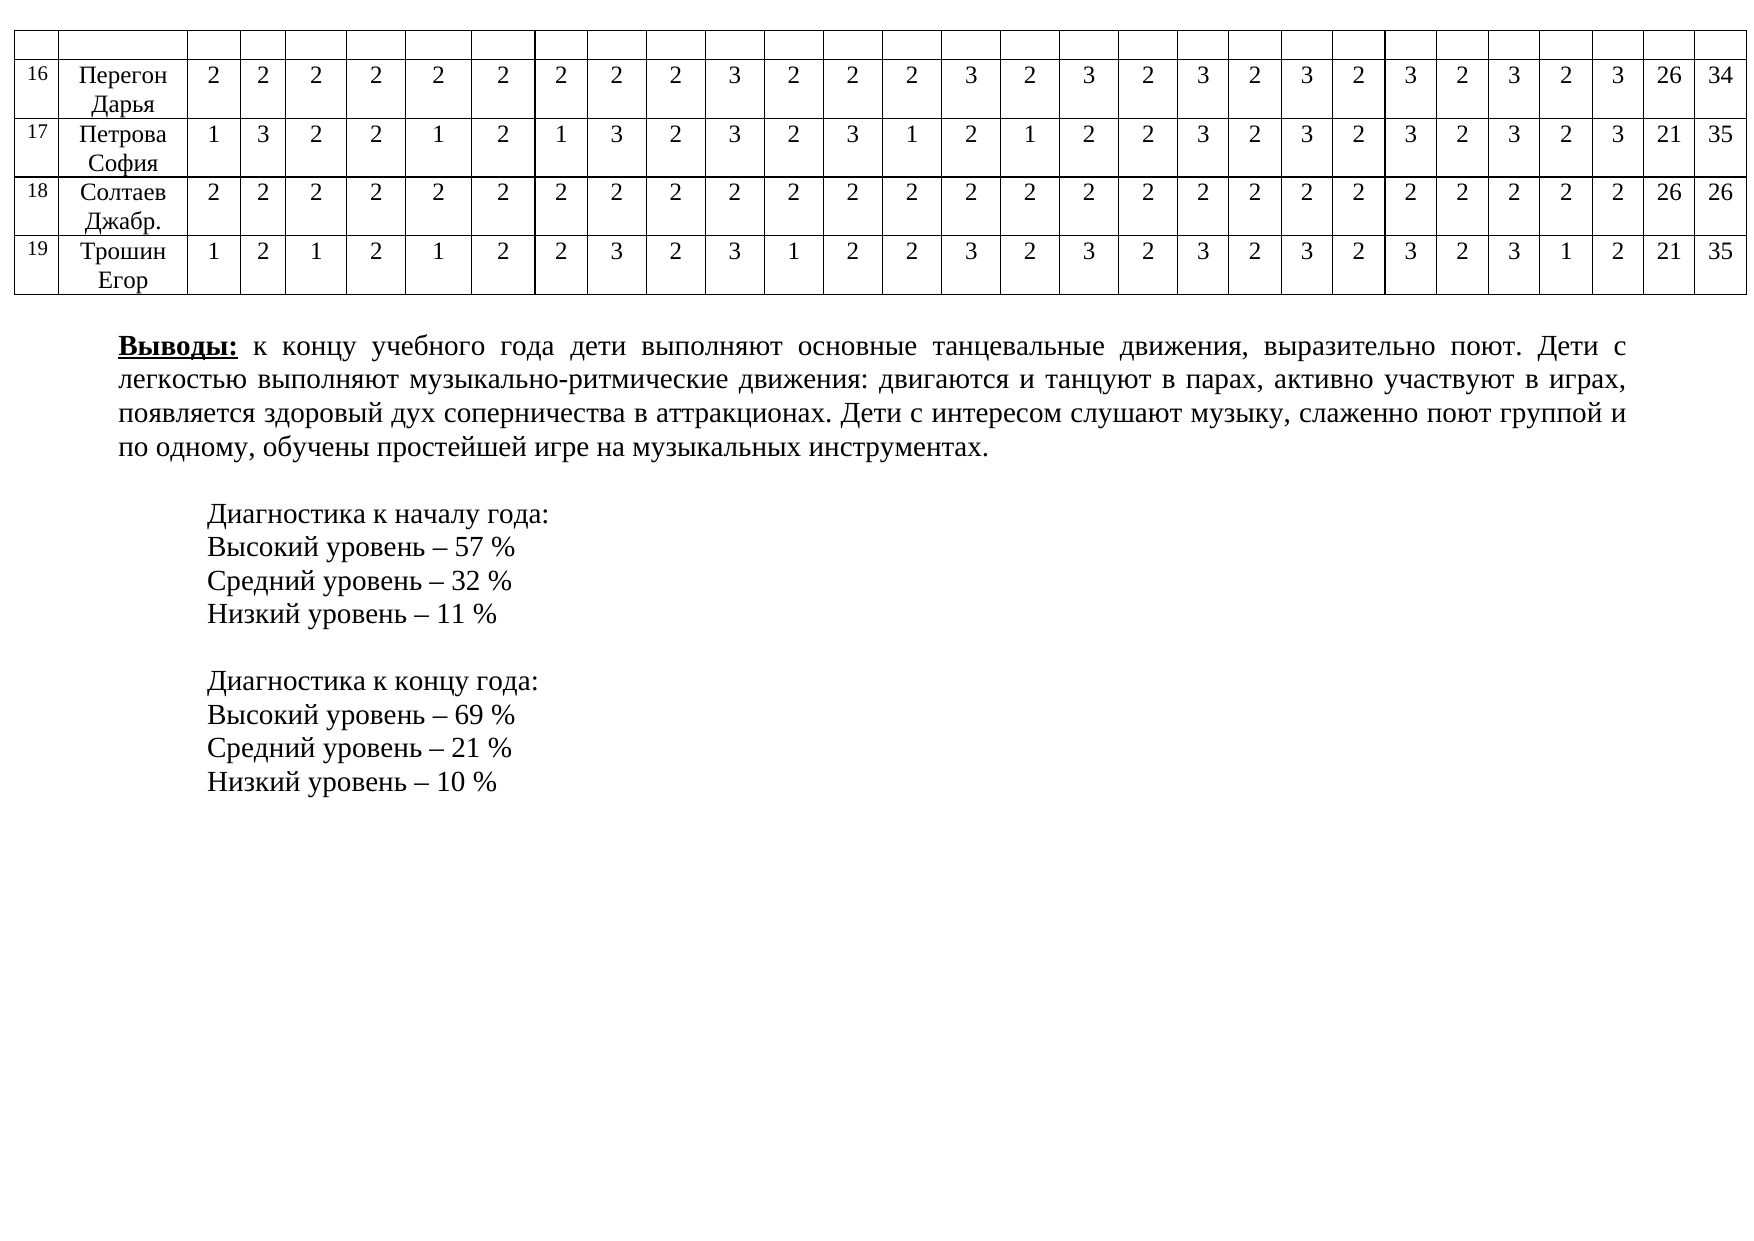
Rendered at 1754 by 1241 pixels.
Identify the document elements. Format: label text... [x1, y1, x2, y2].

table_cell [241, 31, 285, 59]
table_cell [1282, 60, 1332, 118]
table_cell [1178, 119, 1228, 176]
text Низкий уровень – 11 % [118, 596, 1628, 630]
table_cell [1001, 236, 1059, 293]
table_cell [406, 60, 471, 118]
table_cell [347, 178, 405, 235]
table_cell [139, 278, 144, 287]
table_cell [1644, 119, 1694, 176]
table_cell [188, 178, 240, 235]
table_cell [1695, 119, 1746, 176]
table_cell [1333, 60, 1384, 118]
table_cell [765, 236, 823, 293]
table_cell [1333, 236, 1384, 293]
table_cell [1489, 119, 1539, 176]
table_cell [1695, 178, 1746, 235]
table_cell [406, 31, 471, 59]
text Высокий уровень – 69 % [207, 697, 1628, 731]
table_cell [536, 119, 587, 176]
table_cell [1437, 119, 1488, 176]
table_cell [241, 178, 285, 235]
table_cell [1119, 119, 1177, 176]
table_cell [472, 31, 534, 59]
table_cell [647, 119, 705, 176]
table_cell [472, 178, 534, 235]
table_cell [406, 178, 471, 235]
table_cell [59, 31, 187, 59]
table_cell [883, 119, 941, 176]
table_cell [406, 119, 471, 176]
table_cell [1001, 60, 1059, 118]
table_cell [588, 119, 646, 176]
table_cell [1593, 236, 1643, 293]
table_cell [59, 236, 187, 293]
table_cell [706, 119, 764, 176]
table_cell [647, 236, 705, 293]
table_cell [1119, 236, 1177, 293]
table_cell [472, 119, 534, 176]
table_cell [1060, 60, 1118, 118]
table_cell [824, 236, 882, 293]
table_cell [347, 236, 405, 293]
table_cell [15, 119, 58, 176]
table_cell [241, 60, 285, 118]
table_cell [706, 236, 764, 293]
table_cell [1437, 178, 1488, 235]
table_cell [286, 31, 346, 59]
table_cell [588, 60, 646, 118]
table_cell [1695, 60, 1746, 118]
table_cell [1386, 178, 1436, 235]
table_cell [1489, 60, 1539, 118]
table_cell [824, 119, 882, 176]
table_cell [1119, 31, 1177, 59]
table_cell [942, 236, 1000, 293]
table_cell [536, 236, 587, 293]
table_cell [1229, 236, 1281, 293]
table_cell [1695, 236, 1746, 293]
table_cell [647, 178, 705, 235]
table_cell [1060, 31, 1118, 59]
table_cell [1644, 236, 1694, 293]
text Средний уровень – 32 % [118, 563, 1628, 596]
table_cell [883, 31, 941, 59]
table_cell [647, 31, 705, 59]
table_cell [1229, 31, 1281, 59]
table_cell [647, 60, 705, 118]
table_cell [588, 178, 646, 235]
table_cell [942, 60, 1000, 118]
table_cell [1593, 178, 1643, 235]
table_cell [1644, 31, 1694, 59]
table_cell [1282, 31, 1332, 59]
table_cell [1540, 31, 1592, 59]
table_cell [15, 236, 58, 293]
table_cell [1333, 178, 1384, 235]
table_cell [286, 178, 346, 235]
text Низкий уровень – 10 % [207, 764, 1628, 798]
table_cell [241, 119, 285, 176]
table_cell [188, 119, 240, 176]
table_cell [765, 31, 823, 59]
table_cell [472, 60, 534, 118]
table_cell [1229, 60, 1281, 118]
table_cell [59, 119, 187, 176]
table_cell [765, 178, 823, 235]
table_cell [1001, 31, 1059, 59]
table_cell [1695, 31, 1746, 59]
text Диагностика к концу года: [207, 663, 1628, 697]
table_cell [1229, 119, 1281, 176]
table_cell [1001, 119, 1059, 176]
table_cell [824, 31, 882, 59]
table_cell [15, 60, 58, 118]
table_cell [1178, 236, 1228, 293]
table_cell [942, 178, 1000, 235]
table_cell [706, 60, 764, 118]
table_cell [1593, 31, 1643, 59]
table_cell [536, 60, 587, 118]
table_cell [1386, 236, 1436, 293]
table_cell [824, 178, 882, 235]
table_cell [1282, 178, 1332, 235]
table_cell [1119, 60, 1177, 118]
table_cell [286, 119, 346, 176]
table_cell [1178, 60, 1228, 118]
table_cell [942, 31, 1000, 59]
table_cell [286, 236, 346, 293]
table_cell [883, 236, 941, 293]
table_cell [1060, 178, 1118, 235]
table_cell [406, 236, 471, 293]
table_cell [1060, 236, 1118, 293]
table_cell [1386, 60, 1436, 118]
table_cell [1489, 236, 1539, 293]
text Выводы: к концу учебного года дети выполняют основные танцевальные движения, выразительно поют. Дети с легкостью выполняют музыкально-ритмические движения: двигаются и танцуют в парах, активно участвуют в играх, появляется здоровый дух соперничества в аттракционах. Дети с интересом слушают музыку, слаженно поют группой и по одному, обучены простейшей игре на музыкальных инструментах. [118, 328, 1628, 462]
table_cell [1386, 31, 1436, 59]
text Диагностика к началу года: [118, 496, 1628, 529]
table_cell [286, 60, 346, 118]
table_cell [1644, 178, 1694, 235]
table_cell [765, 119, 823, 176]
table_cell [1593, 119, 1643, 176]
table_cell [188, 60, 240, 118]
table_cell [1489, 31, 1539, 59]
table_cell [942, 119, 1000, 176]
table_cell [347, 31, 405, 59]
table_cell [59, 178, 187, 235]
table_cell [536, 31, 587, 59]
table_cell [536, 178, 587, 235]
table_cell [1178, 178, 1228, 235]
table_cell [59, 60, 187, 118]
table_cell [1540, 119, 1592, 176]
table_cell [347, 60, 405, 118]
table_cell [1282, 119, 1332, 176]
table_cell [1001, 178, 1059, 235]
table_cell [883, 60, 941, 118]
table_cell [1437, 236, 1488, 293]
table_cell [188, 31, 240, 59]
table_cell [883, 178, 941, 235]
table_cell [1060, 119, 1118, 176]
text Высокий уровень – 57 % [118, 529, 1628, 563]
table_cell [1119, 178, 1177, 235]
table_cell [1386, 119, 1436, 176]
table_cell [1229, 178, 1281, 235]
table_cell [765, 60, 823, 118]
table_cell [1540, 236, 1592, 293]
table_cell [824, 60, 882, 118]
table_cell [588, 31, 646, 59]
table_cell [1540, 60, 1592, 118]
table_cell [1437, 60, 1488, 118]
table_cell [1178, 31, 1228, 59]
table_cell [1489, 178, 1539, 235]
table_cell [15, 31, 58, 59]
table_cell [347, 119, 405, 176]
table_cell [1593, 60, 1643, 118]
text Средний уровень – 21 % [207, 731, 1628, 764]
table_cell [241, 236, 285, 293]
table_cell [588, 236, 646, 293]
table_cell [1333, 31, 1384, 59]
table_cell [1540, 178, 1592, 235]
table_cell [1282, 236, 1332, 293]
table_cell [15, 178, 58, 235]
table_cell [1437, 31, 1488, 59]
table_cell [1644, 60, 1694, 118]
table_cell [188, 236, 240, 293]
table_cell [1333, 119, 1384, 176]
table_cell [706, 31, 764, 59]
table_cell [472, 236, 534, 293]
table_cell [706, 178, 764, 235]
